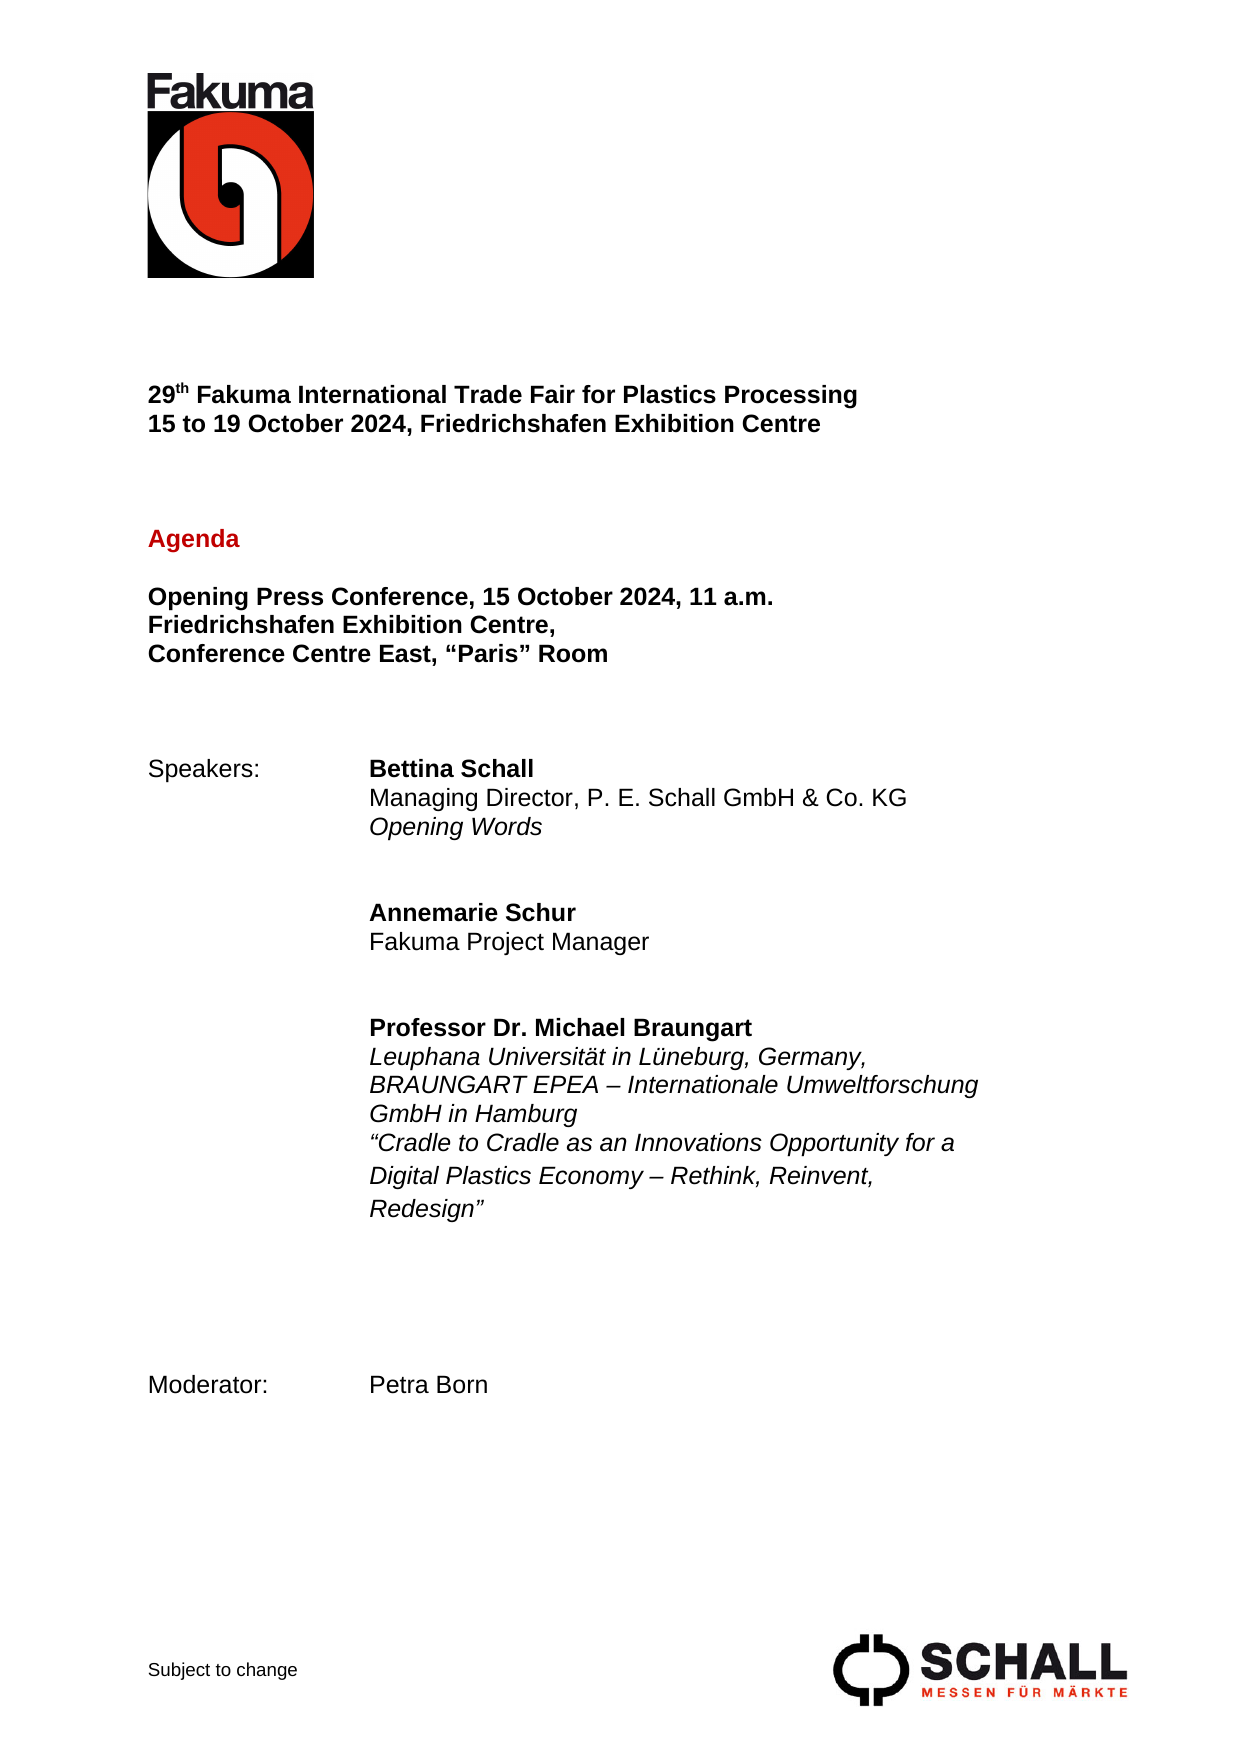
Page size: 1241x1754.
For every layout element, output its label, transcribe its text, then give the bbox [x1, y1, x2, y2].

text Opening Words [148, 811, 989, 840]
text “Cradle to Cradle as an Innovations Opportunity for a Digital Plastics Economy – Rethink, Reinvent, Redesign” [369, 1128, 989, 1222]
text Fakuma Project Manager [185, 926, 989, 955]
text 29th Fakuma International Trade Fair for Plastics Processing [148, 380, 989, 409]
text Managing Director, P. E. Schall GmbH & Co. KG [185, 783, 989, 811]
text Opening Press Conference, 15 October 2024, 11 a.m. [148, 581, 989, 610]
picture [147, 73, 314, 278]
text Leuphana Universität in Lüneburg, Germany, BRAUNGART EPEA – Internationale Umweltforschung GmbH in Hamburg [369, 1041, 989, 1128]
text Annemarie Schur [185, 898, 989, 926]
text Professor Dr. Michael Braungart [369, 1013, 989, 1041]
text Friedrichshafen Exhibition Centre, Conference Centre East, “Paris” Room [148, 610, 989, 668]
text Agenda [148, 524, 989, 553]
text Moderator: Petra Born [148, 1371, 1122, 1399]
text 15 to 19 October 2024, Friedrichshafen Exhibition Centre [148, 409, 989, 438]
picture [830, 1622, 1241, 1716]
text Speakers: Bettina Schall [148, 754, 989, 783]
